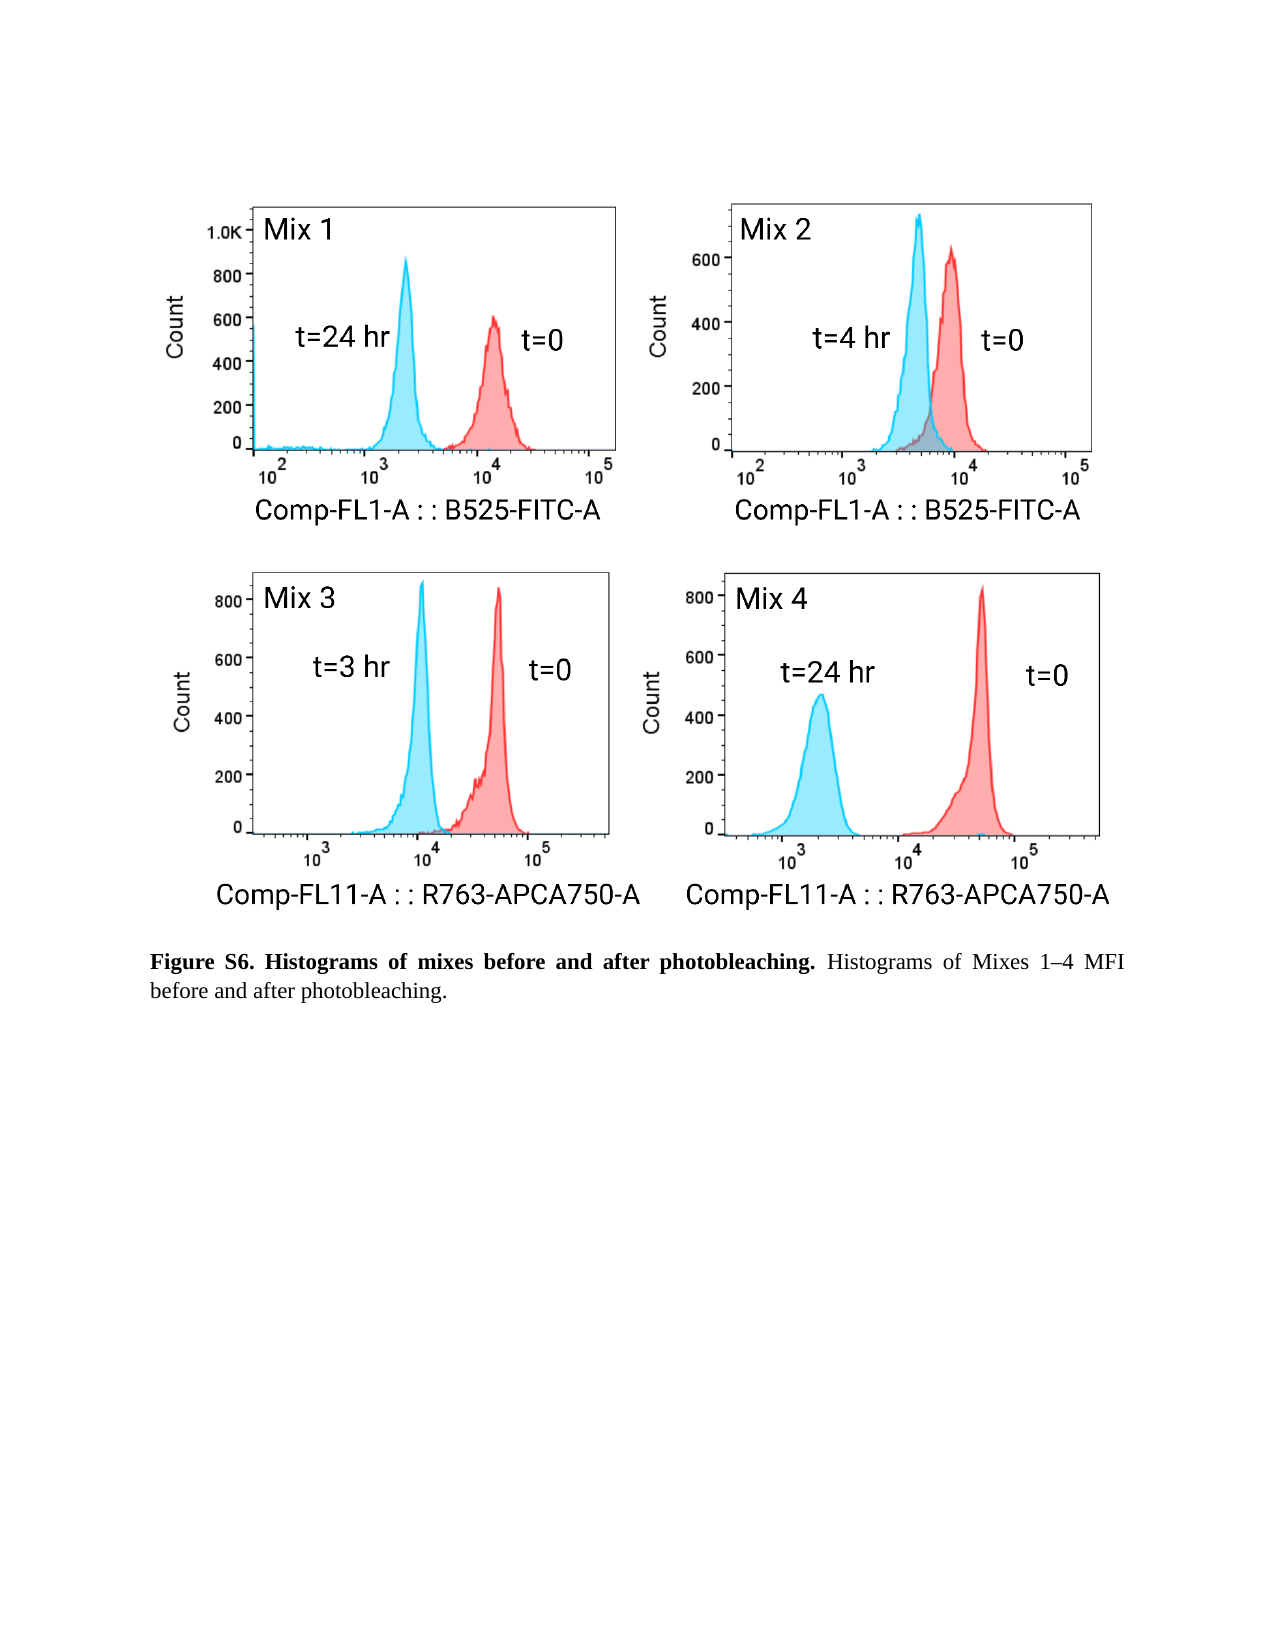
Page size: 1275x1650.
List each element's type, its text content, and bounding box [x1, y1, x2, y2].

picture [150, 150, 1125, 930]
text Figure S6. Histograms of mixes before and after photobleaching. Histograms of Mixes 1–4 MFI before and after photobleaching. [150, 948, 1125, 1003]
